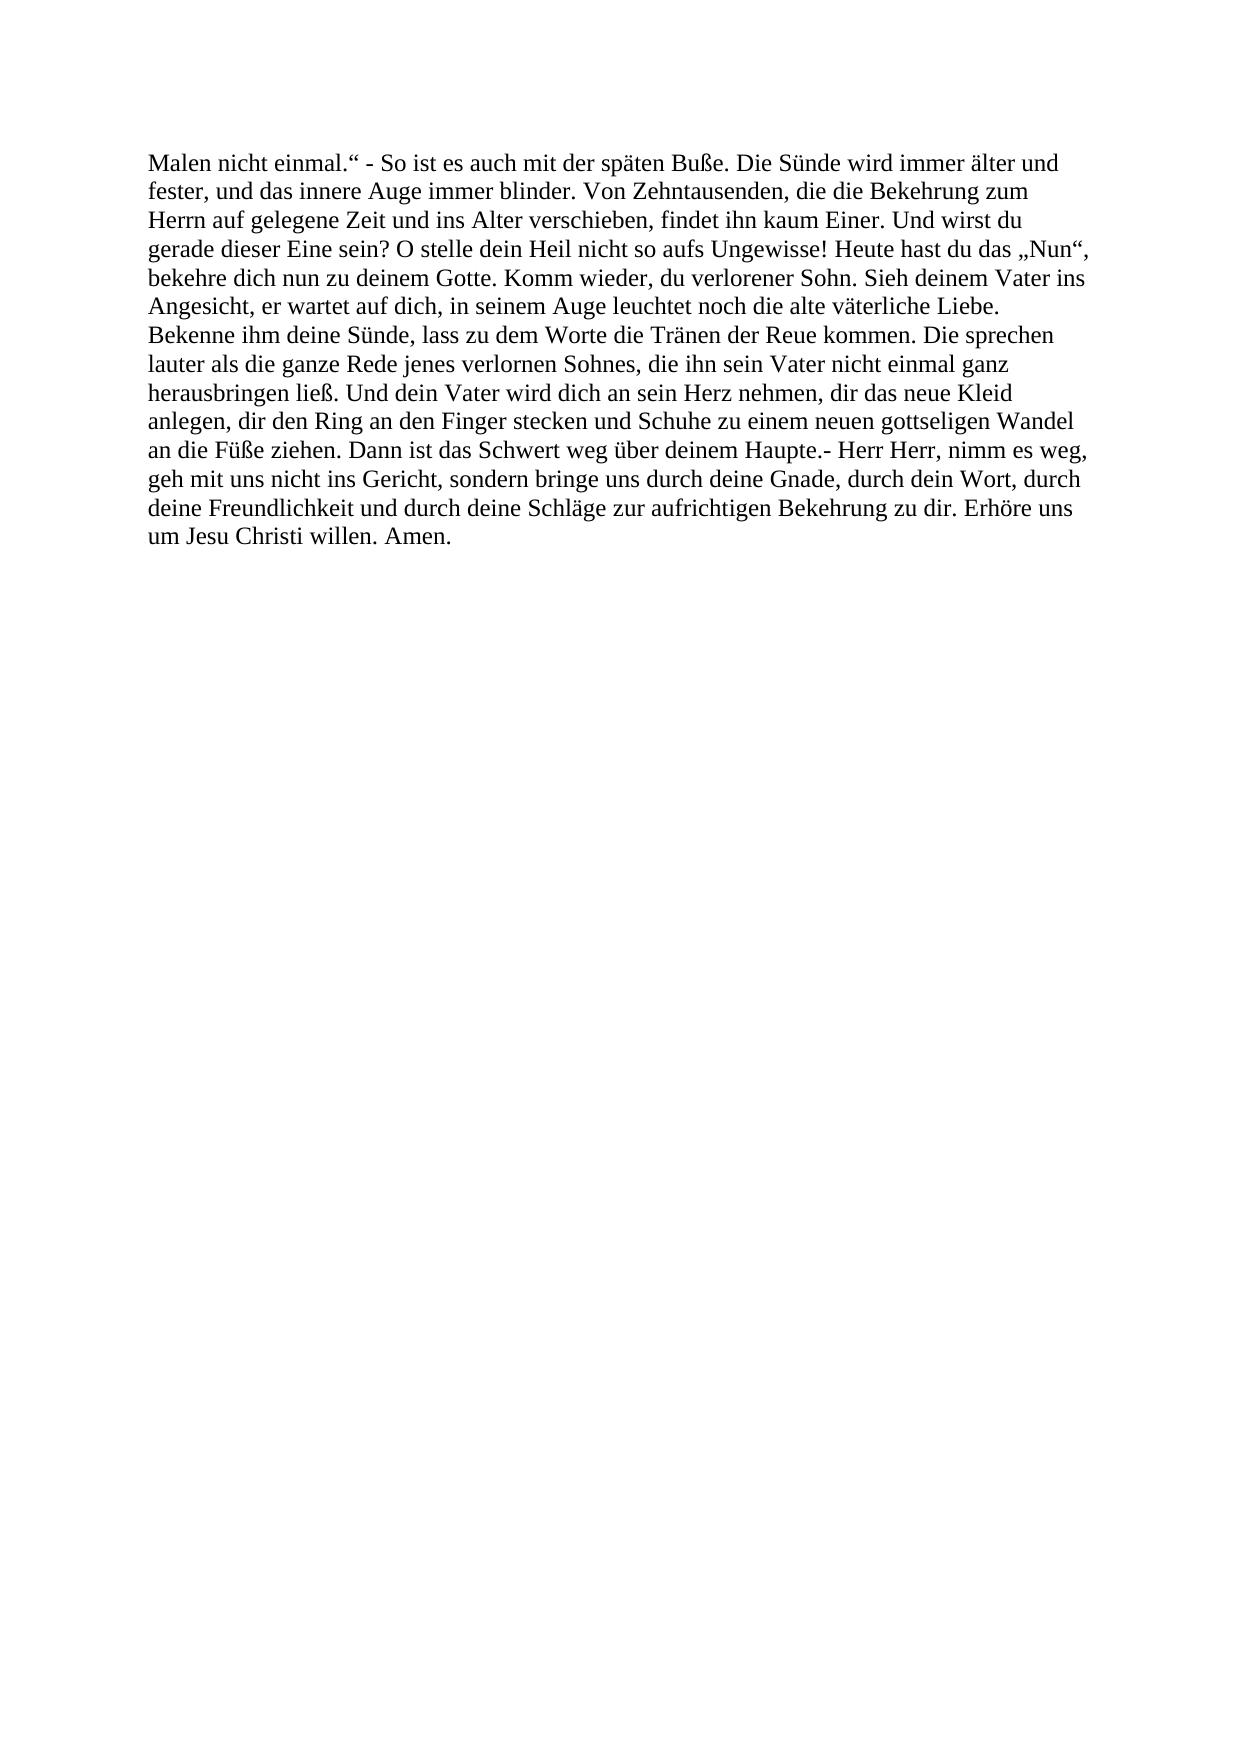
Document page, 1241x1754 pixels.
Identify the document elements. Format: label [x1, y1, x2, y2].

text [148, 148, 1093, 636]
